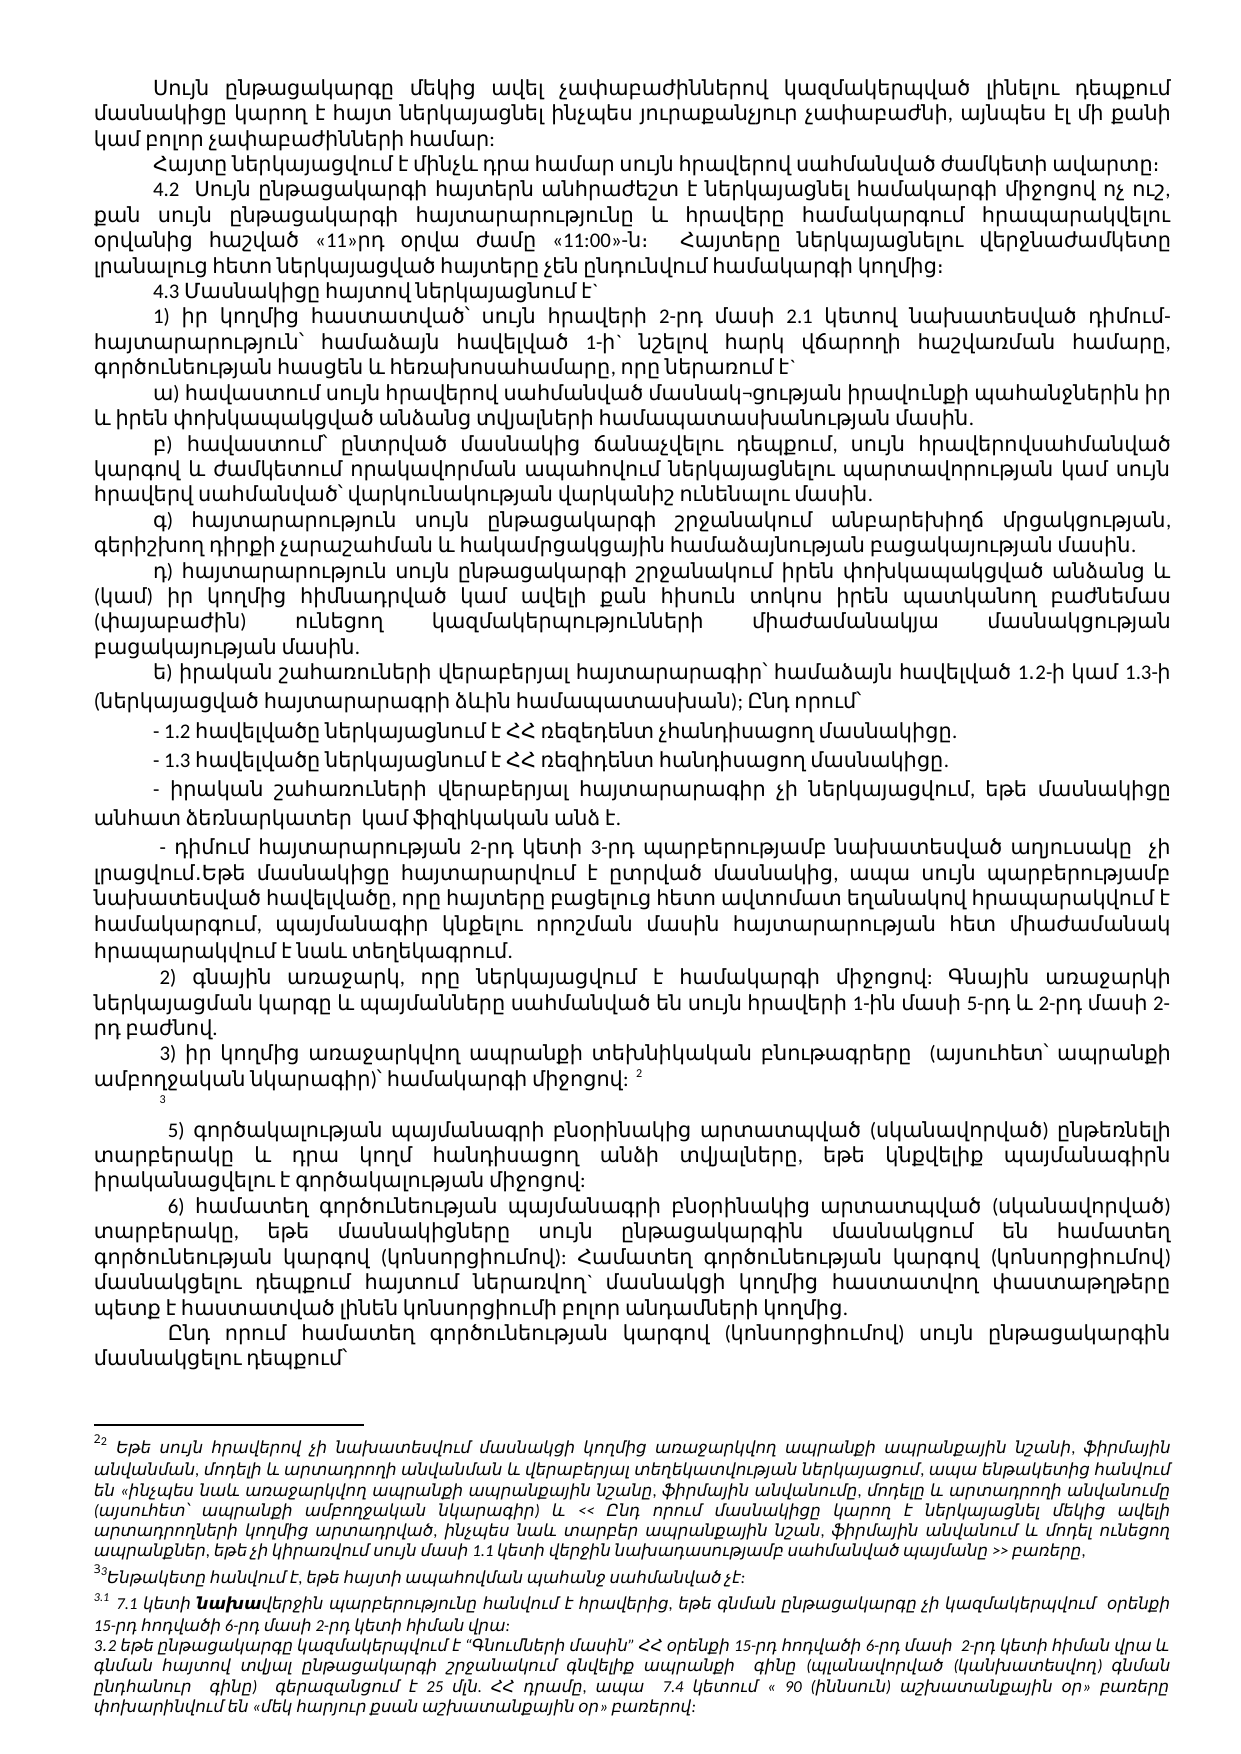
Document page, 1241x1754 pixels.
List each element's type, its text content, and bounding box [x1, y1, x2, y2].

text Հայտը ներկայացվում է մինչև դրա համար սույն հրավերով սահմանված ժամկետի ավարտը։ [94, 151, 1171, 177]
text 5) գործակալության պայմանագրի բնօրինակից արտատպված (սկանավորված) ընթեռնելի տարբերակը և դրա կողմ հանդիսացող անձի տվյալները, եթե կնքվելիք պայմանագիրն իրականացվելու է գործակալության միջոցով: [94, 1117, 1171, 1193]
text բ) հավաստում՝ ընտրված մասնակից ճանաչվելու դեպքում, սույն հրավերովսահմանված կարգով և ժամկետում որակավորման ապահովում ներկայացնելու պարտավորության կամ սույն հրավերվ սահմանված՝ վարկունակության վարկանիշ ունենալու մասին. [94, 431, 1171, 507]
text - իրական շահառուների վերաբերյալ հայտարարագիր չի ներկայացվում, եթե մասնակիցը անհատ ձեռնարկատեր կամ ֆիզիկական անձ է. [94, 776, 1171, 831]
text 4.3 Մասնակիցը հայտով ներկայացնում է` [94, 278, 1171, 304]
text 3 [94, 1091, 1171, 1117]
text Ընդ որում համատեղ գործունեության կարգով (կոնսորցիումով) սույն ընթացակարգին մասնակցելու դեպքում՝ [94, 1320, 1171, 1371]
text - 1.2 հավելվածը ներկայացնում է ՀՀ ռեզեդենտ չհանդիսացող մասնակիցը. [94, 718, 1171, 743]
text Սույն ընթացակարգը մեկից ավել չափաբաժիններով կազմակերպված լինելու դեպքում մասնակիցը կարող է հայտ ներկայացնել ինչպես յուրաքանչյուր չափաբաժնի, այնպես էլ մի քանի կամ բոլոր չափաբաժինների համար: [94, 75, 1171, 151]
text - դիմում հայտարարության 2-րդ կետի 3-րդ պարբերությամբ նախատեսված աղյուսակը չի լրացվում․Եթե մասնակիցը հայտարարվում է ըտրված մասնակից, ապա սույն պարբերությամբ նախատեսված հավելվածը, որը հայտերը բացելուց հետո ավտոմատ եղանակով հրապարակվում է համակարգում, պայմանագիր կնքելու որոշման մասին հայտարարության հետ միաժամանակ հրապարակվում է նաև տեղեկագրում. [94, 834, 1171, 964]
text ա) հավաստում սույն հրավերով սահմանված մասնակ¬ցության իրավունքի պահանջներին իր և իրեն փոխկապակցված անձանց տվյալների համապատասխանության մասին. [94, 380, 1171, 431]
text ե) իրական շահառուների վերաբերյալ հայտարարագիր՝ համաձայն հավելված 1․2-ի կամ 1.3-ի (ներկայացված հայտարարագրի ձևին համապատասխան); Ընդ որում՝ [94, 659, 1171, 714]
text 6) համատեղ գործունեության պայմանագրի բնօրինակից արտատպված (սկանավորված) տարբերակը, եթե մասնակիցները սույն ընթացակարգին մասնակցում են համատեղ գործունեության կարգով (կոնսորցիումով): Համատեղ գործունեության կարգով (կոնսորցիումով) մասնակցելու դեպքում հայտում ներառվող` մասնակցի կողմից հաստատվող փաստաթղթերը պետք է հաստատված լինեն կոնսորցիումի բոլոր անդամների կողմից. [94, 1193, 1171, 1320]
text 4.2 Սույն ընթացակարգի հայտերն անհրաժեշտ է ներկայացնել համակարգի միջոցով ոչ ուշ, քան սույն ընթացակարգի հայտարարությունը և հրավերը համակարգում հրապարակվելու օրվանից հաշված «11»րդ օրվա ժամը «11:00»-ն։ Հայտերը ներկայացնելու վերջնաժամկետը լրանալուց հետո ներկայացված հայտերը չեն ընդունվում համակարգի կողմից։ [94, 177, 1171, 278]
text 1) իր կողմից հաստատված՝ սույն հրավերի 2-րդ մասի 2.1 կետով նախատեսված դիմում-հայտարարություն՝ համաձայն հավելված 1-ի` նշելով հարկ վճարողի հաշվառման համարը, գործունեության հասցեն և հեռախոսահամարը, որը ներառում է` [94, 304, 1171, 380]
text գ) հայտարարություն սույն ընթացակարգի շրջանակում անբարեխիղճ մրցակցության, գերիշխող դիրքի չարաշահման և հակամրցակցային համաձայնության բացակայության մասին. [94, 507, 1171, 558]
text 2) գնային առաջարկ, որը ներկայացվում է համակարգի միջոցով: Գնային առաջարկի ներկայացման կարգը և պայմանները սահմանված են սույն հրավերի 1-ին մասի 5-րդ և 2-րդ մասի 2-րդ բաժնով. [94, 964, 1171, 1041]
text 3) իր կողմից առաջարկվող ապրանքի տեխնիկական բնութագրերը (այսուհետ՝ ապրանքի ամբողջական նկարագիր)՝ համակարգի միջոցով: 2 [94, 1041, 1171, 1091]
text դ) հայտարարություն սույն ընթացակարգի շրջանակում իրեն փոխկապակցված անձանց և (կամ) իր կողմից հիմնադրված կամ ավելի քան հիսուն տոկոս իրեն պատկանող բաժնեմաս (փայաբաժին) ունեցող կազմակերպությունների միաժամանակյա մասնակցության բացակայության մասին. [94, 558, 1171, 659]
text - 1.3 հավելվածը ներկայացնում է ՀՀ ռեզիդենտ հանդիսացող մասնակիցը. [94, 747, 1171, 772]
